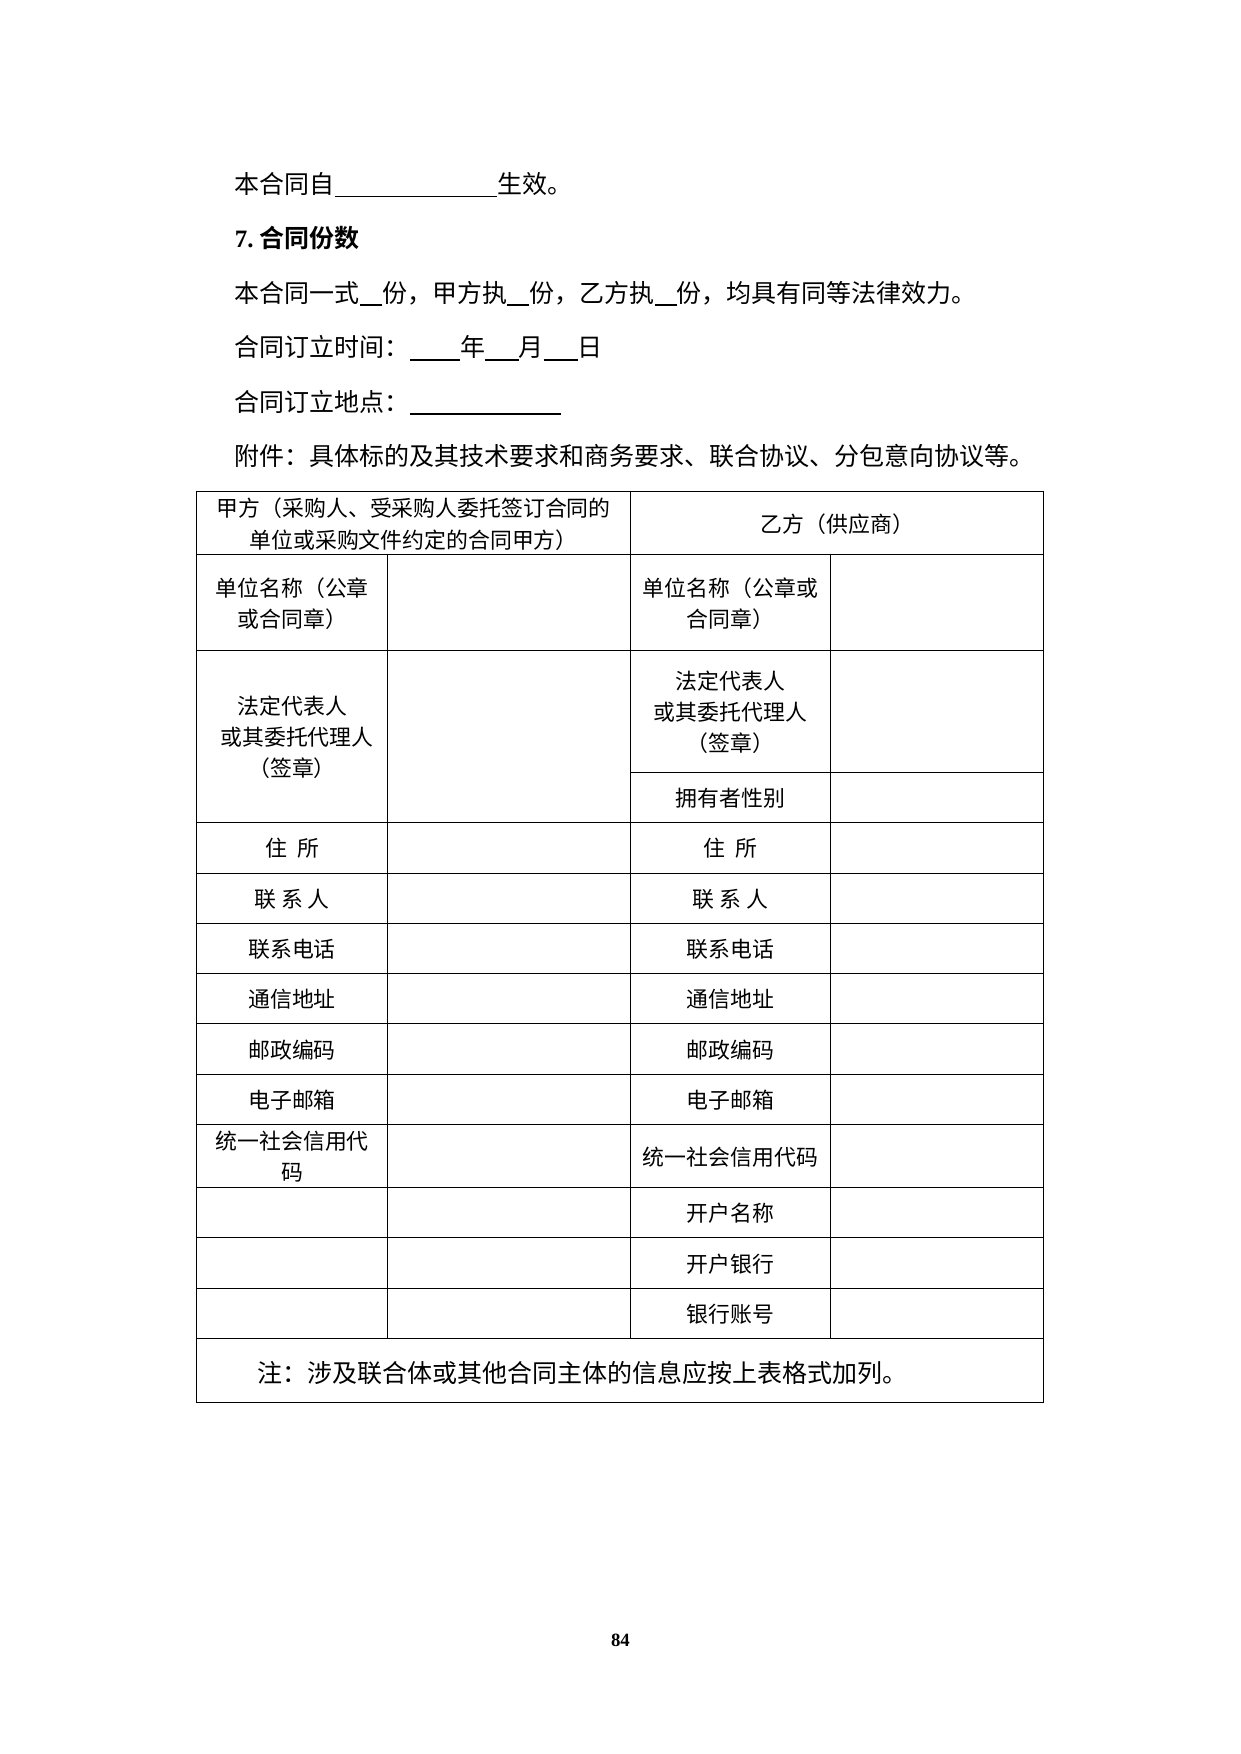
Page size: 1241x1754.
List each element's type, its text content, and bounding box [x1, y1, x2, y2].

table_cell 住 所 [197, 823, 387, 872]
table_cell 统一社会信用代码 [197, 1125, 387, 1187]
list 合同份数 [188, 219, 1052, 255]
table_cell [831, 1125, 1043, 1187]
table_cell [831, 1075, 1043, 1124]
table_cell 邮政编码 [631, 1024, 830, 1074]
table_cell [388, 974, 630, 1023]
table_cell 注：涉及联合体或其他合同主体的信息应按上表格式加列。 [197, 1339, 1043, 1402]
table_cell 法定代表人 或其委托代理人（签章） [197, 651, 387, 822]
table_cell 联系电话 [197, 924, 387, 973]
table_cell [388, 1238, 630, 1288]
table_cell [831, 924, 1043, 973]
table_cell 通信地址 [631, 974, 830, 1023]
table_cell 邮政编码 [197, 1024, 387, 1074]
table_cell [388, 1075, 630, 1124]
text 本合同一式 份，甲方执 份，乙方执 份，均具有同等法律效力。 [188, 273, 1052, 309]
table_cell [831, 1188, 1043, 1237]
text 附件：具体标的及其技术要求和商务要求、联合协议、分包意向协议等。 [188, 436, 1052, 473]
table_cell 住 所 [631, 823, 830, 872]
table_cell 开户银行 [631, 1238, 830, 1288]
table_cell [831, 773, 1043, 822]
table_cell 开户名称 [631, 1188, 830, 1237]
text 本合同自 生效。 [188, 164, 1052, 201]
table_cell 银行账号 [631, 1289, 830, 1338]
table_cell [831, 974, 1043, 1023]
table_cell 联 系 人 [631, 874, 830, 923]
table_cell [388, 823, 630, 872]
table_cell [831, 1024, 1043, 1074]
table_cell [197, 1238, 387, 1288]
table_cell [388, 1188, 630, 1237]
table_cell 电子邮箱 [631, 1075, 830, 1124]
table_cell [388, 1024, 630, 1074]
table_cell [831, 1238, 1043, 1288]
table_cell [388, 651, 630, 822]
table_cell 单位名称（公章或合同章） [631, 555, 830, 650]
table_cell 电子邮箱 [197, 1075, 387, 1124]
table_cell [831, 874, 1043, 923]
table_cell 联 系 人 [197, 874, 387, 923]
table_cell 拥有者性别 [631, 773, 830, 822]
table_cell [831, 555, 1043, 650]
table_cell [197, 1188, 387, 1237]
table_cell 通信地址 [197, 974, 387, 1023]
table_cell [388, 555, 630, 650]
table_cell [388, 1289, 630, 1338]
text 合同订立时间： 年 月 日 [188, 328, 1052, 364]
table_cell 单位名称（公章或合同章） [197, 555, 387, 650]
table_cell 统一社会信用代码 [631, 1125, 830, 1187]
text 合同订立地点： [188, 382, 1052, 418]
table_cell [197, 1289, 387, 1338]
table_cell [831, 1289, 1043, 1338]
table_cell 联系电话 [631, 924, 830, 973]
table_cell [831, 651, 1043, 772]
table_cell 法定代表人 或其委托代理人（签章） [631, 651, 830, 772]
table_cell [831, 823, 1043, 872]
table_cell [388, 874, 630, 923]
table_header 甲方（采购人、受采购人委托签订合同的单位或采购文件约定的合同甲方） [197, 492, 630, 554]
table_cell [388, 924, 630, 973]
table_cell [388, 1125, 630, 1187]
table_header 乙方（供应商） [631, 492, 1043, 554]
